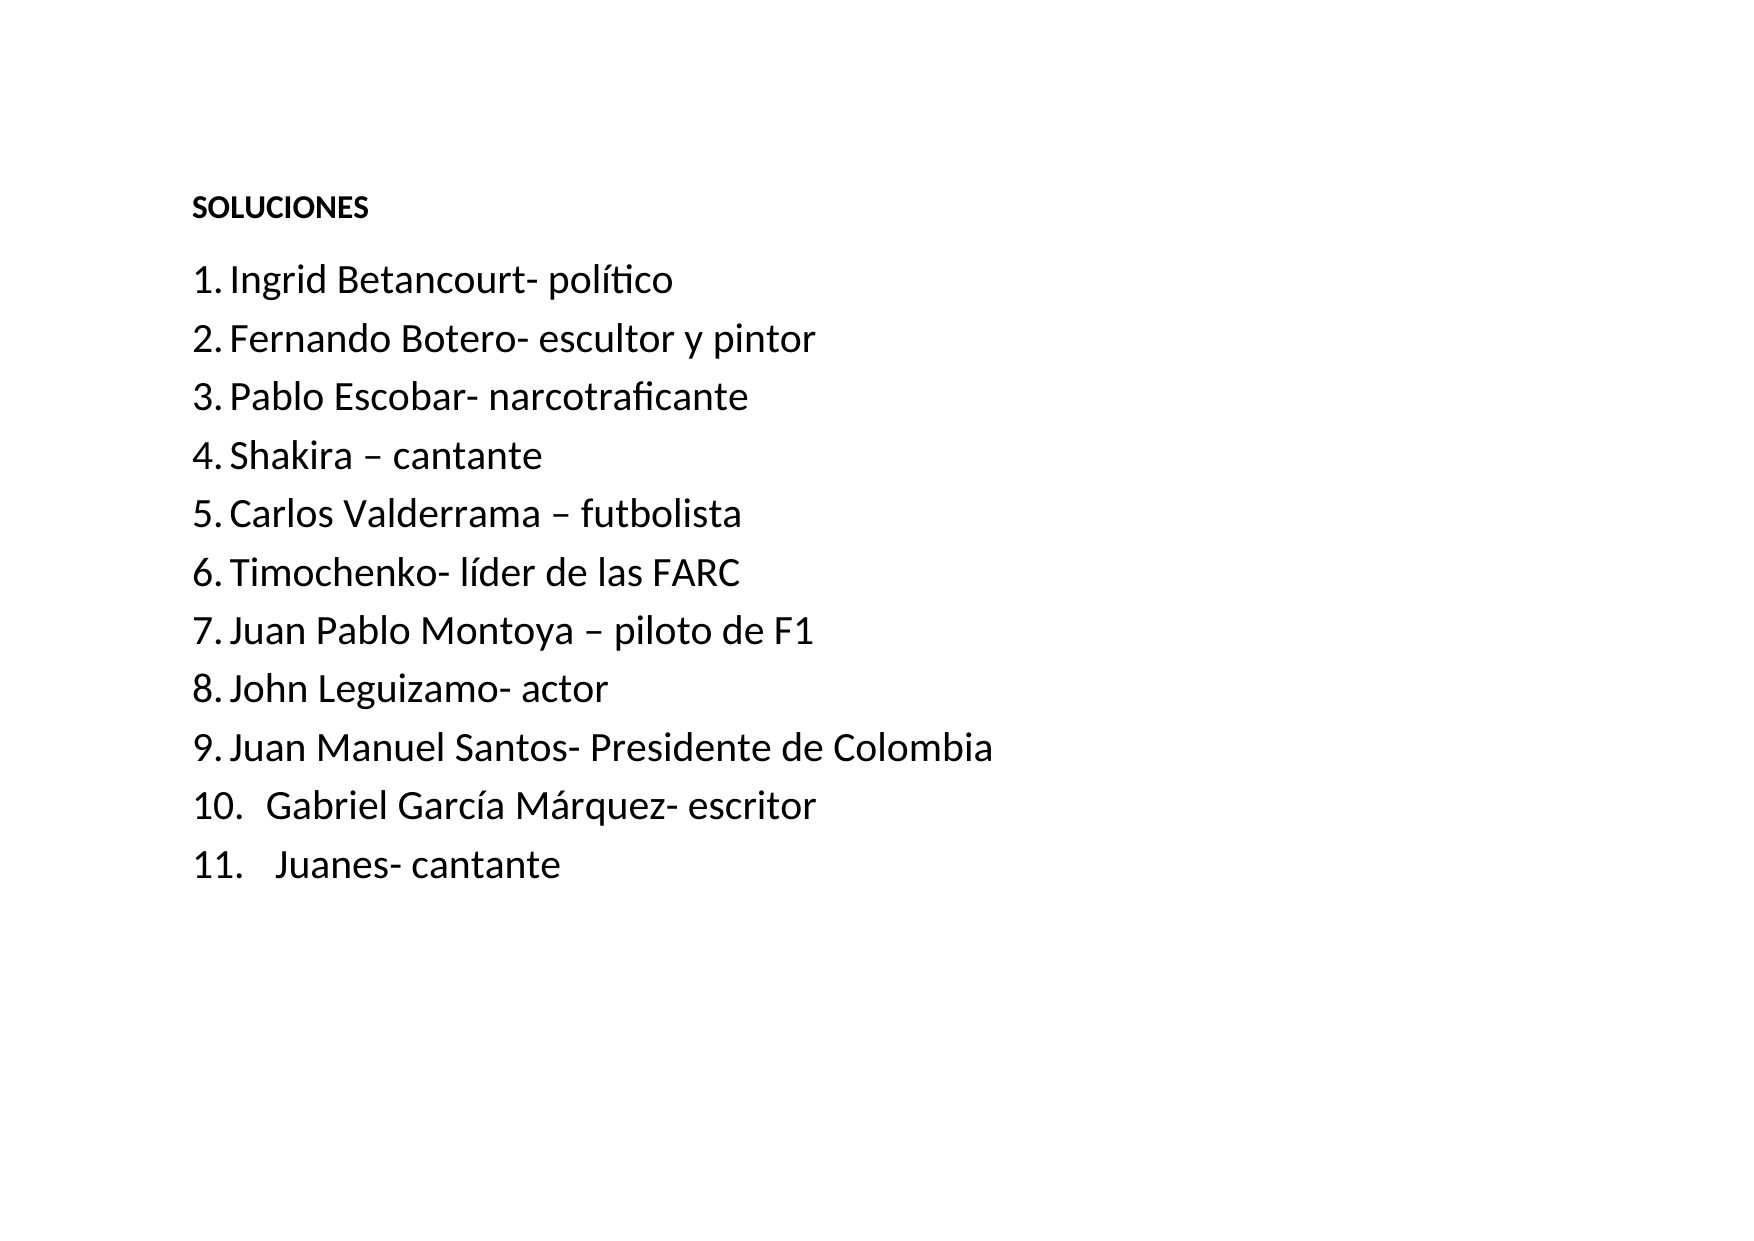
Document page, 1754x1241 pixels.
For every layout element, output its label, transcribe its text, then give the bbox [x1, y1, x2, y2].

list Juan Manuel Santos- Presidente de Colombia [192, 721, 1606, 772]
list Ingrid Betancourt- político [192, 253, 1606, 304]
text SOLUCIONES [118, 186, 1606, 226]
list Fernando Botero- escultor y pintor [192, 312, 1606, 363]
list Carlos Valderrama – futbolista [192, 487, 1606, 538]
list Juanes- cantante [192, 838, 1606, 888]
list John Leguizamo- actor [192, 662, 1606, 713]
list Juan Pablo Montoya – piloto de F1 [192, 604, 1606, 655]
list Timochenko- líder de las FARC [192, 546, 1606, 596]
list Pablo Escobar- narcotraficante [192, 370, 1606, 421]
list Gabriel García Márquez- escritor [192, 779, 1606, 830]
list Shakira – cantante [192, 429, 1606, 479]
